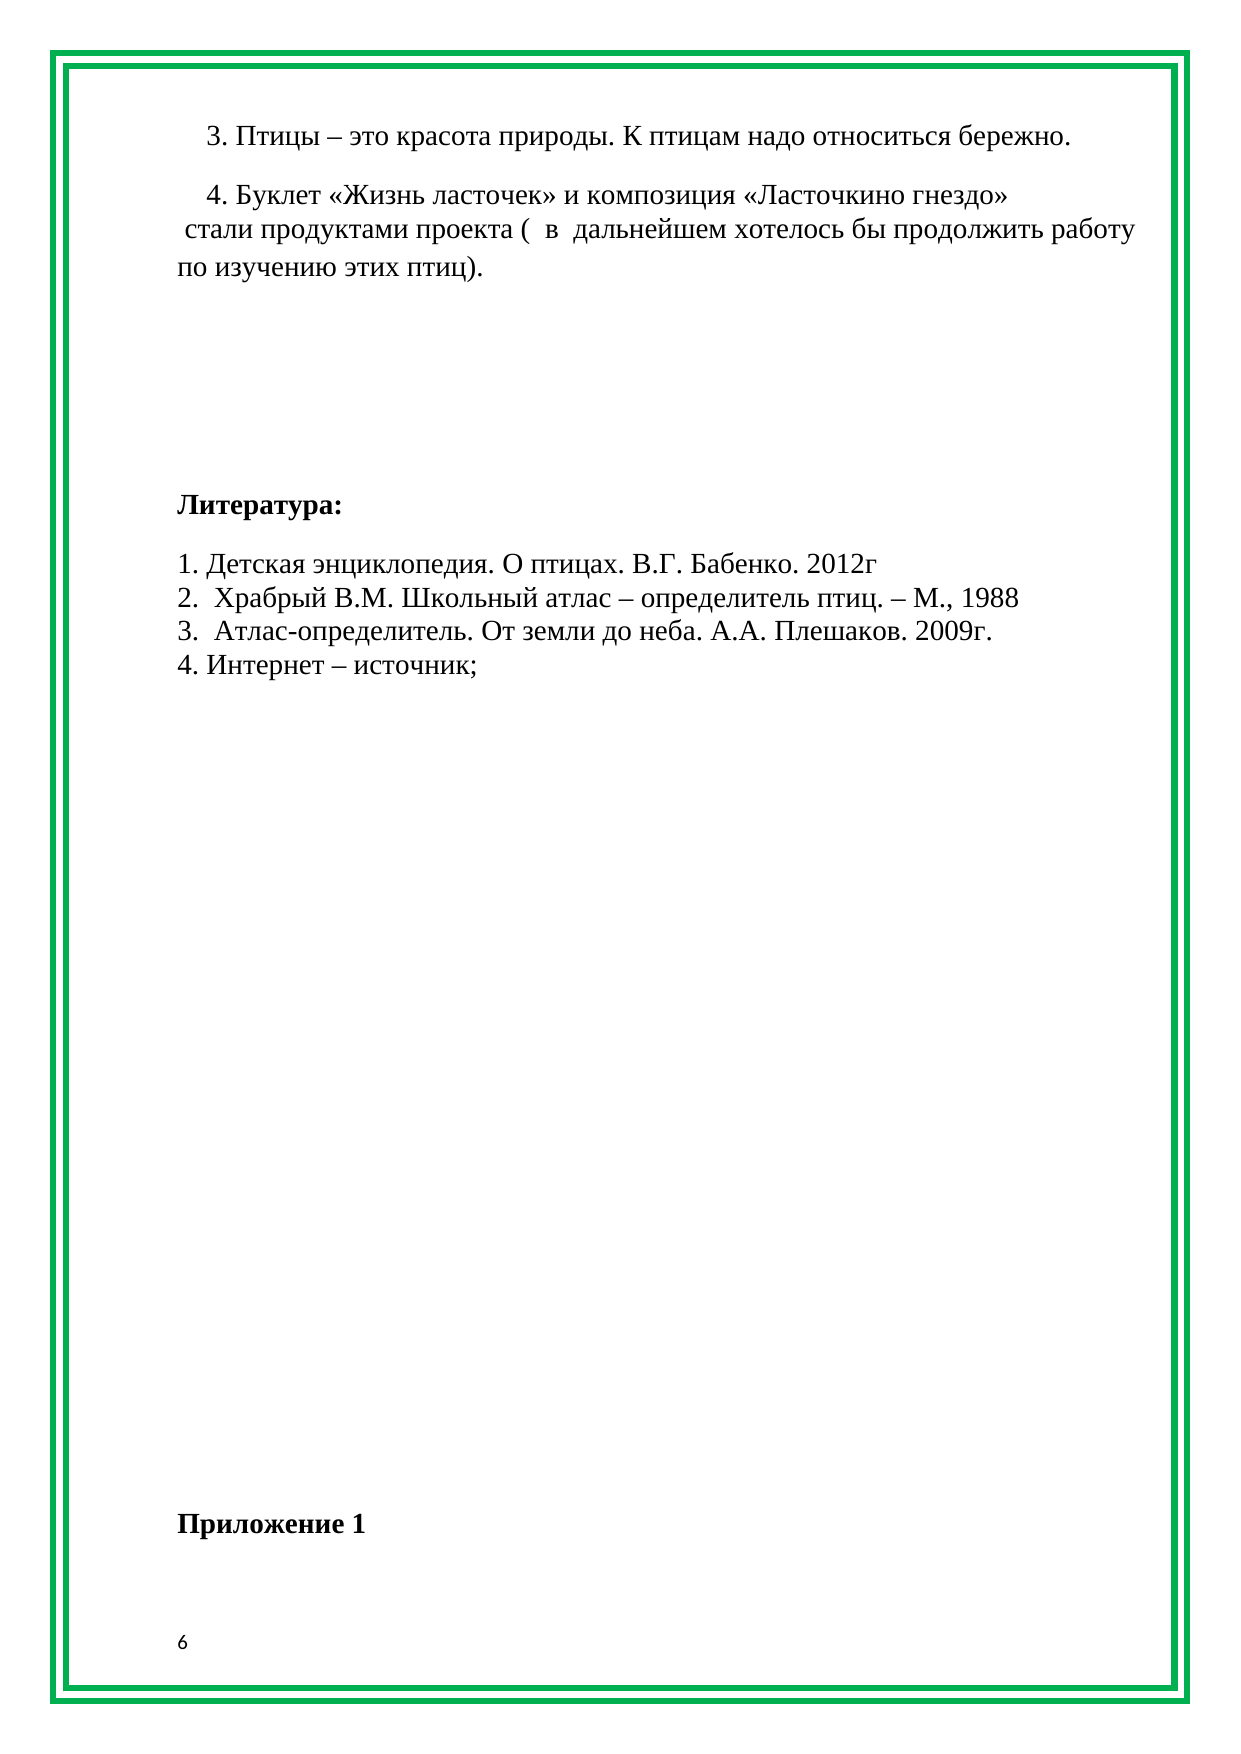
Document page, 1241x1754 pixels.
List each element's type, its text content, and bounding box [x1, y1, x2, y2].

text 2. Храбрый В.М. Школьный атлас – определитель птиц. – М., 1988 [177, 580, 1152, 613]
text 4. Буклет «Жизнь ласточек» и композиция «Ласточкино гнездо» [177, 177, 1152, 211]
text стали продуктами проекта ( в дальнейшем хотелось бы продолжить работу по изучению этих птиц). [177, 211, 1152, 283]
text 3. Птицы – это красота природы. К птицам надо относиться бережно. [177, 118, 1152, 152]
text 1. Детская энциклопедия. О птицах. В.Г. Бабенко. 2012г [177, 546, 1152, 580]
text 3. Атлас-определитель. От земли до неба. А.А. Плешаков. 2009г. [177, 613, 1152, 647]
text 4. Интернет – источник; [177, 647, 1152, 681]
text Литература: [177, 487, 1152, 521]
text Приложение 1 [177, 1506, 1152, 1540]
